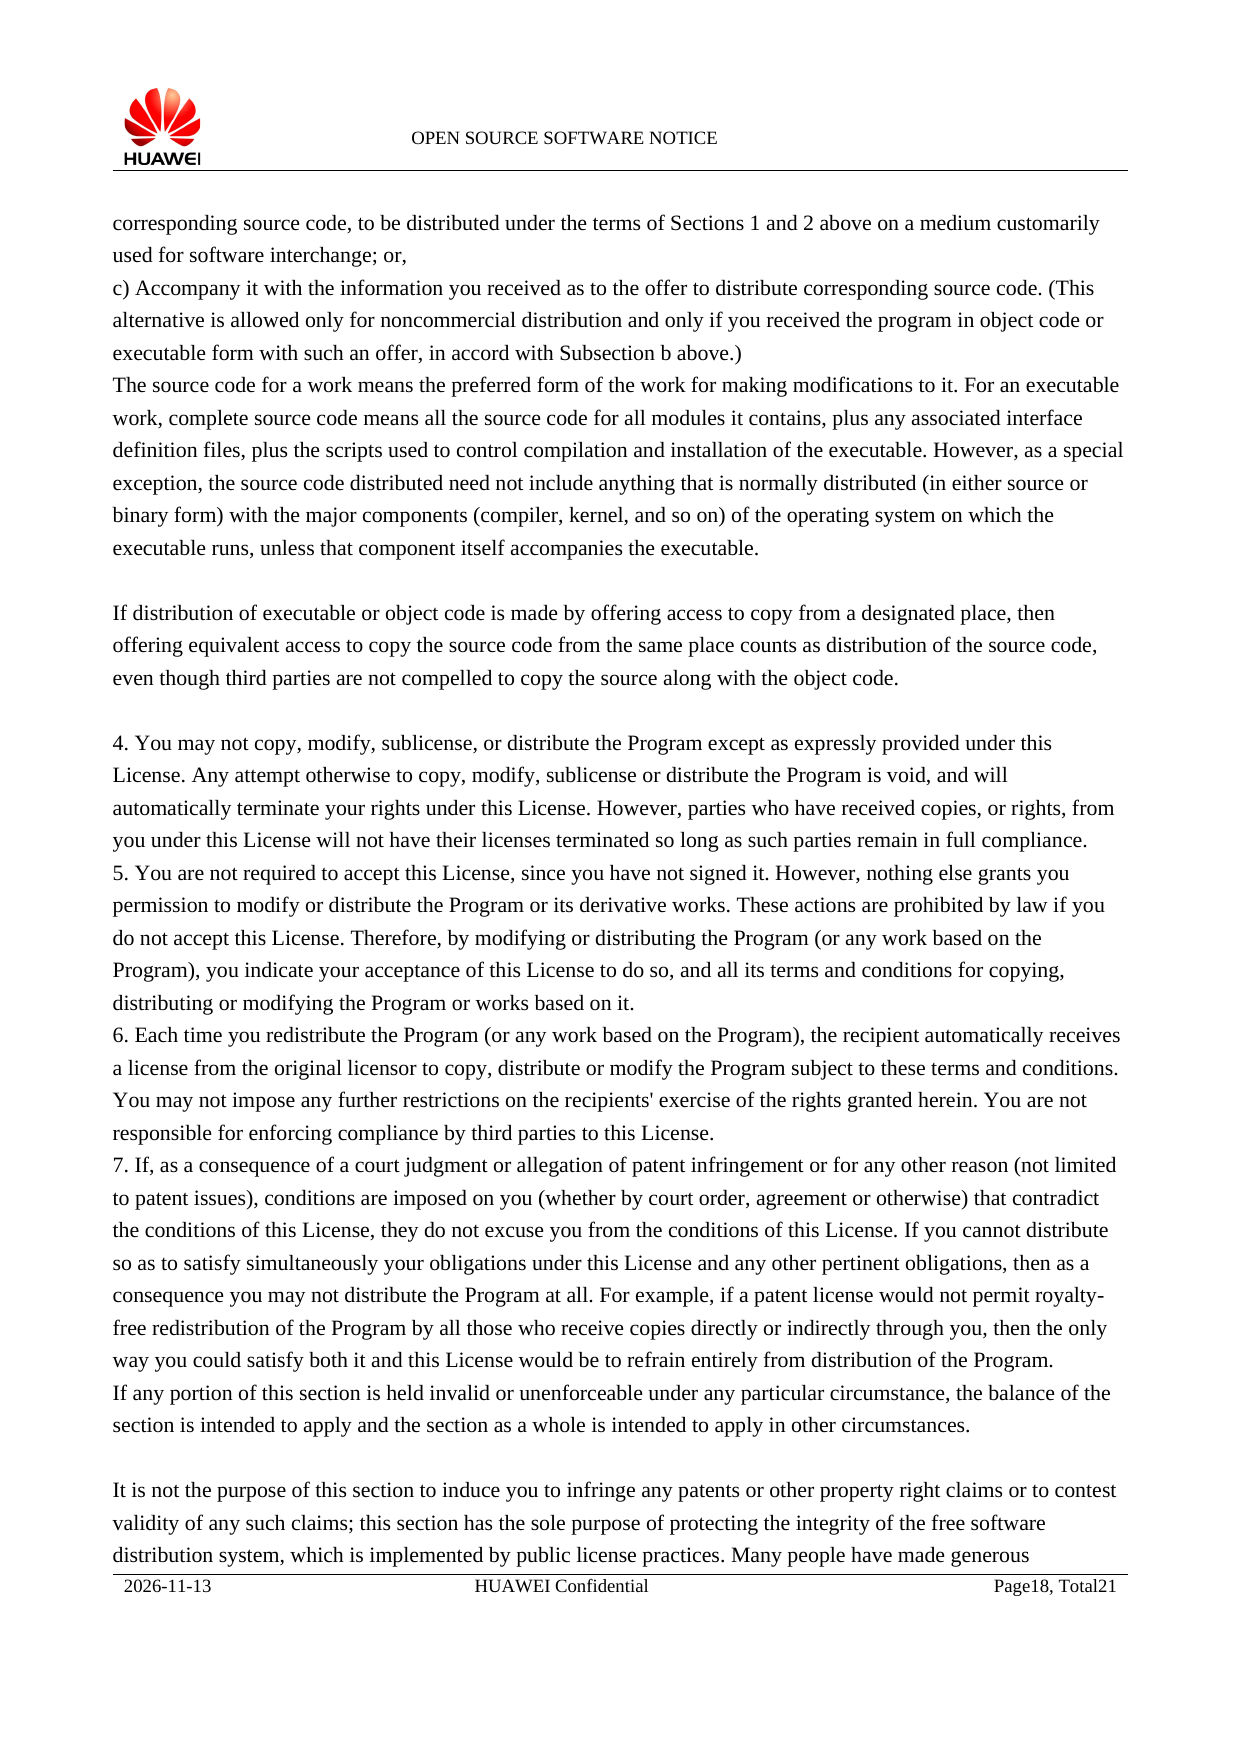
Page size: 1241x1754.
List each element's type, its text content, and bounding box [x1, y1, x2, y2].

picture [124, 88, 201, 165]
